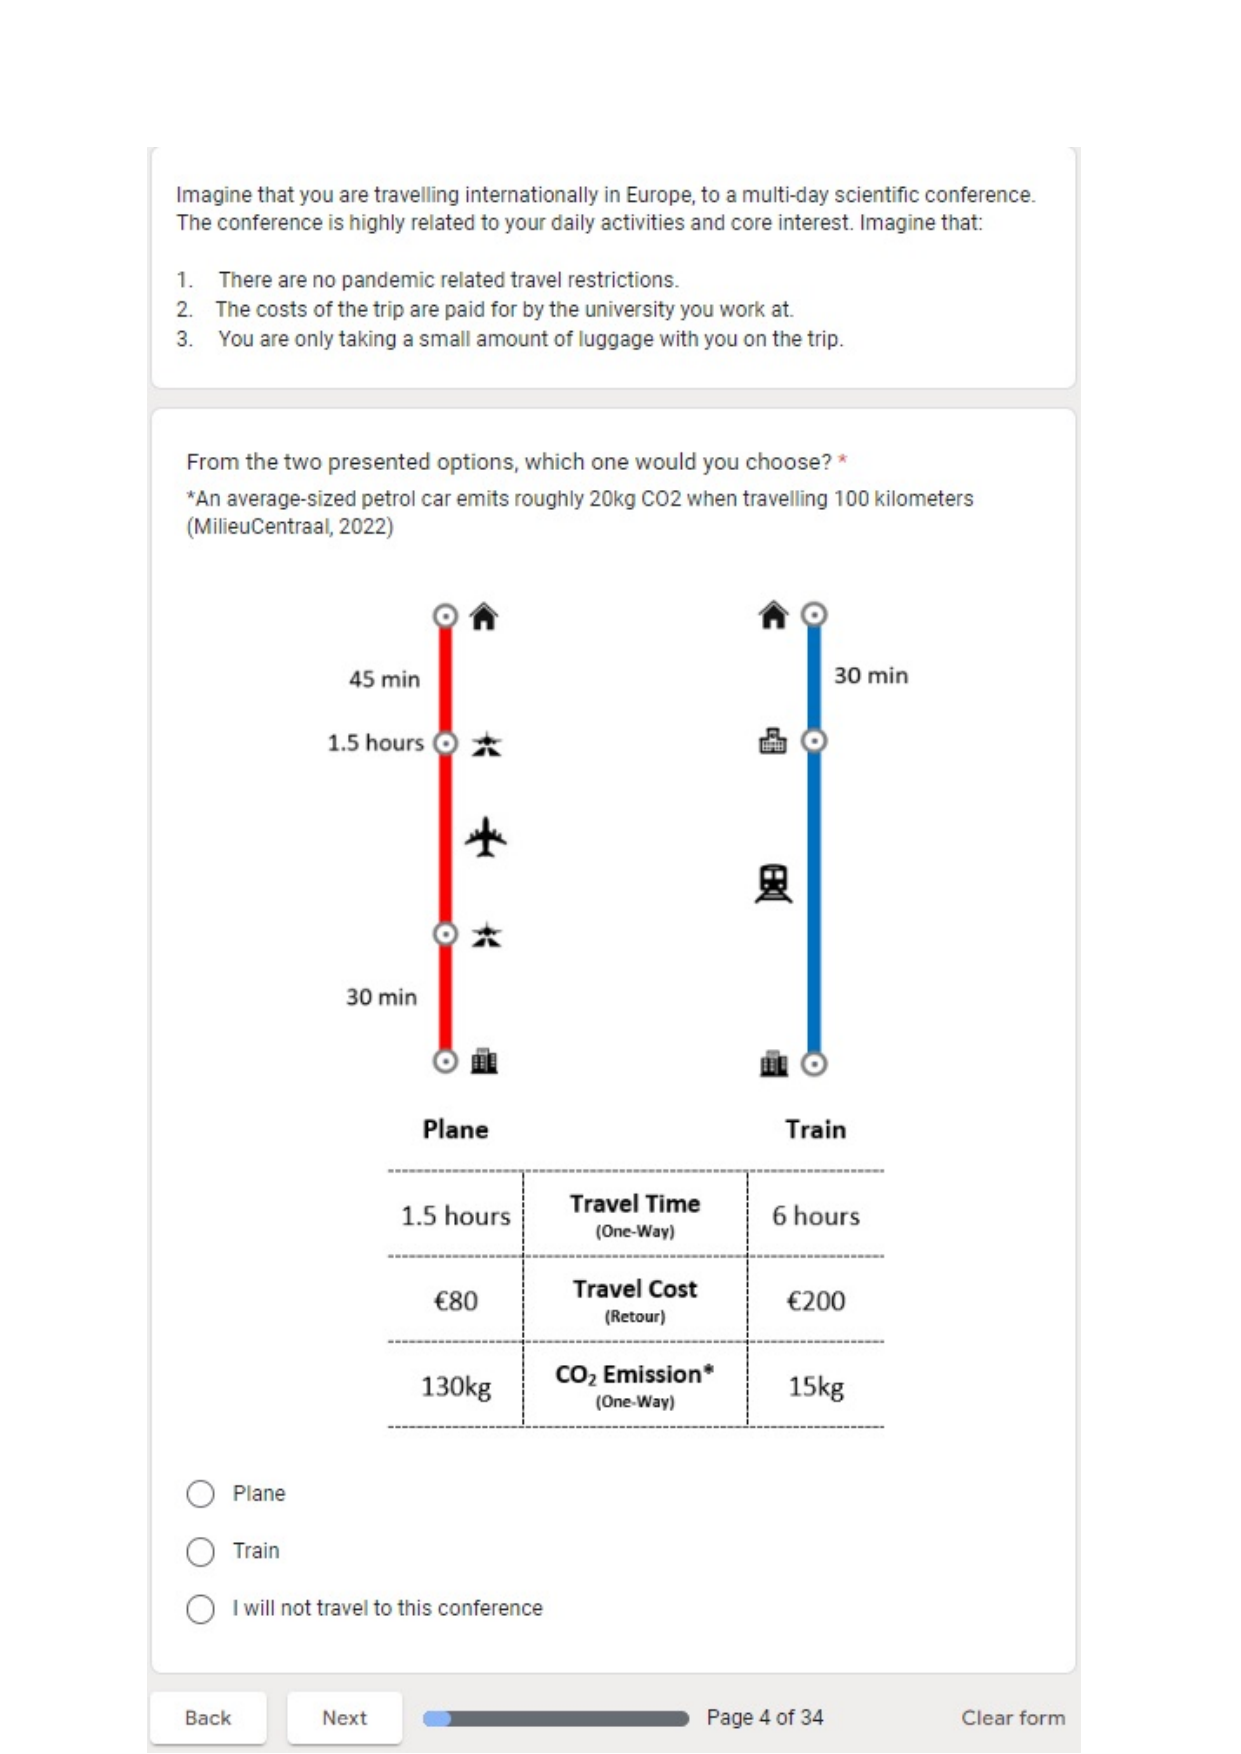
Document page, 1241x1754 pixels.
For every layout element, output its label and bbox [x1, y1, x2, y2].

picture [147, 147, 1081, 1753]
